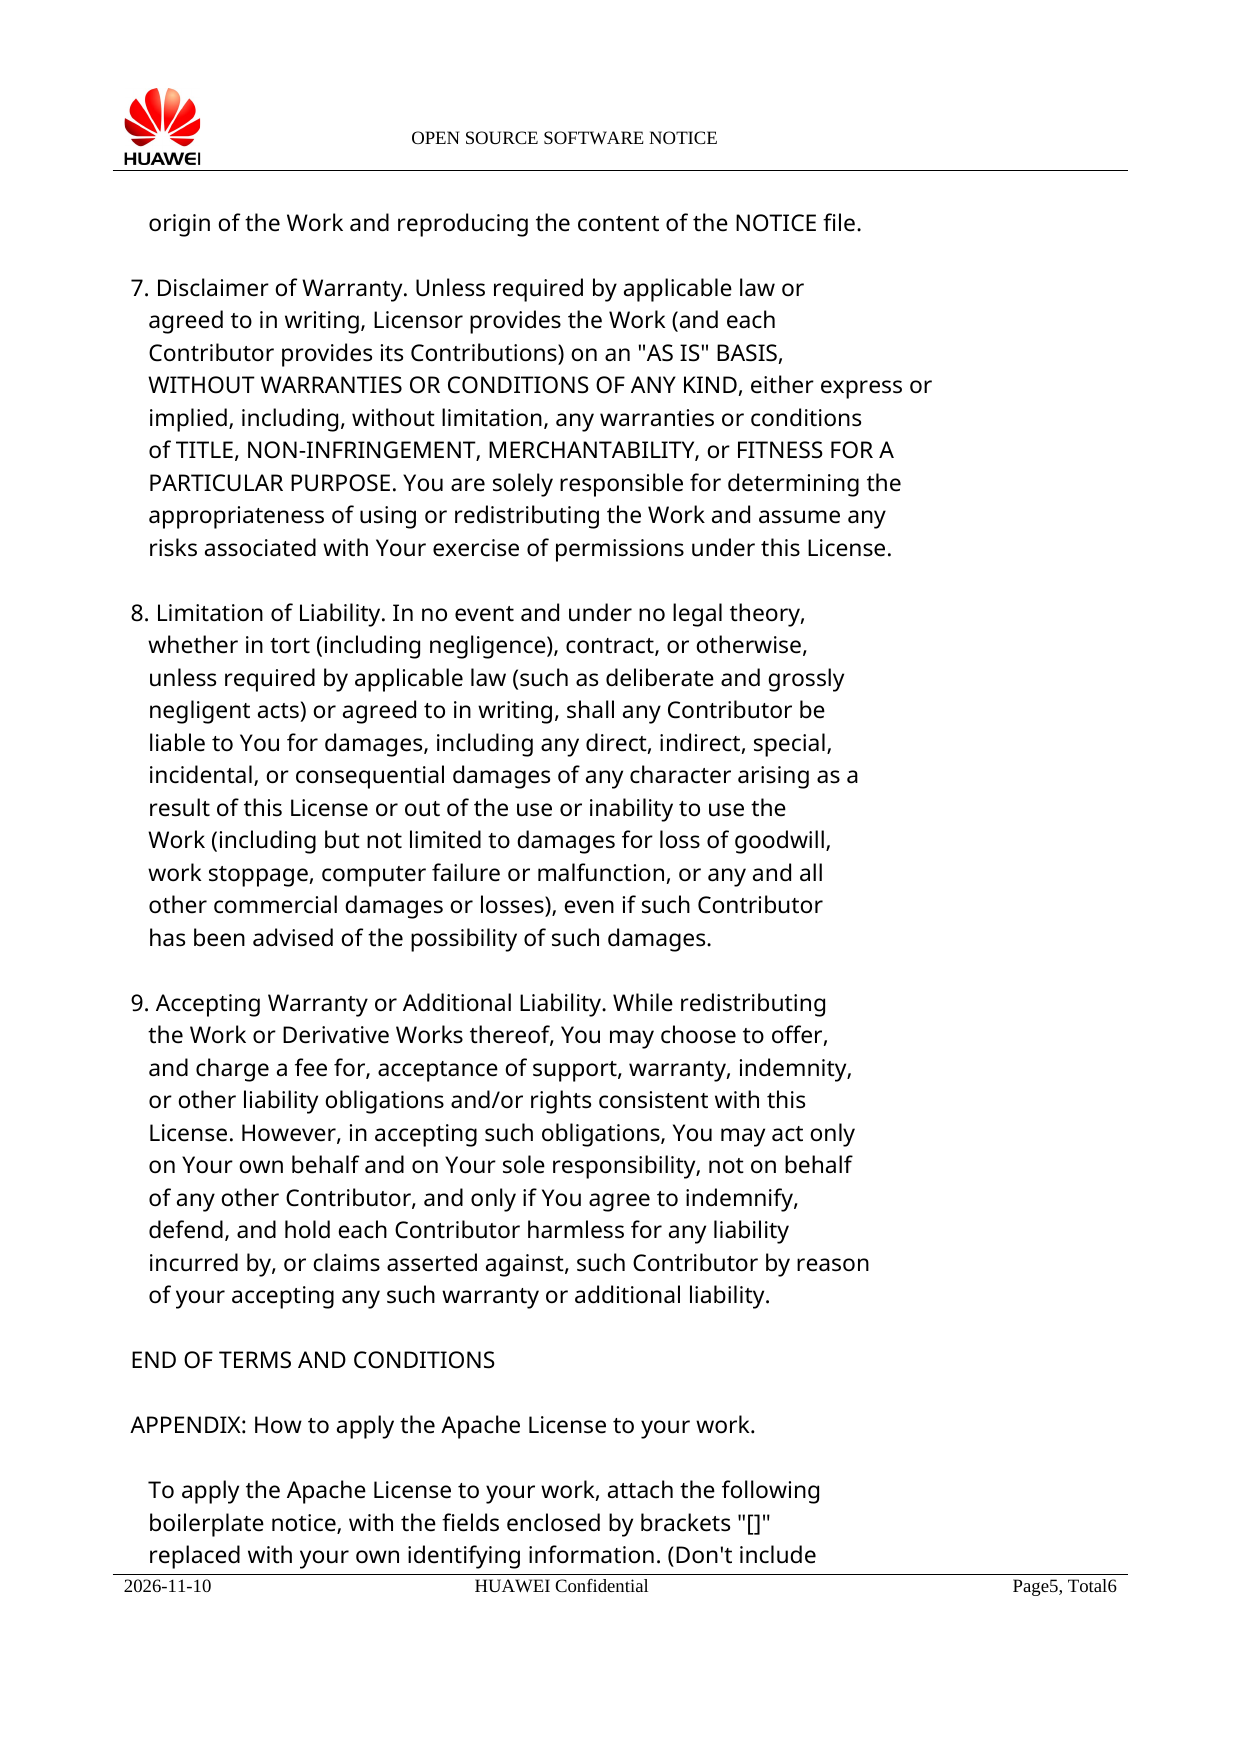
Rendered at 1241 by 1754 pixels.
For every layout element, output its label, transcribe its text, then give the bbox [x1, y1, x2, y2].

text incurred by, or claims asserted against, such Contributor by reason [112, 1246, 1128, 1279]
text 8. Limitation of Liability. In no event and under no legal theory, [112, 596, 1128, 629]
text on Your own behalf and on Your sole responsibility, not on behalf [112, 1149, 1128, 1181]
text appropriateness of using or redistributing the Work and assume any [112, 499, 1128, 531]
text incidental, or consequential damages of any character arising as a [112, 759, 1128, 791]
text origin of the Work and reproducing the content of the NOTICE file. [112, 206, 1128, 239]
text defend, and hold each Contributor harmless for any liability [112, 1214, 1128, 1246]
text WITHOUT WARRANTIES OR CONDITIONS OF ANY KIND, either express or [112, 369, 1128, 401]
text APPENDIX: How to apply the Apache License to your work. [112, 1409, 1128, 1441]
text and charge a fee for, acceptance of support, warranty, indemnity, [112, 1051, 1128, 1084]
text License. However, in accepting such obligations, You may act only [112, 1116, 1128, 1149]
text To apply the Apache License to your work, attach the following [112, 1474, 1128, 1506]
text implied, including, without limitation, any warranties or conditions [112, 401, 1128, 434]
text result of this License or out of the use or inability to use the [112, 791, 1128, 824]
text PARTICULAR PURPOSE. You are solely responsible for determining the [112, 466, 1128, 499]
text agreed to in writing, Licensor provides the Work (and each [112, 304, 1128, 336]
text liable to You for damages, including any direct, indirect, special, [112, 726, 1128, 759]
text has been advised of the possibility of such damages. [112, 921, 1128, 954]
text whether in tort (including negligence), contract, or otherwise, [112, 629, 1128, 661]
text unless required by applicable law (such as deliberate and grossly [112, 661, 1128, 694]
text work stoppage, computer failure or malfunction, or any and all [112, 856, 1128, 889]
text the Work or Derivative Works thereof, You may choose to offer, [112, 1019, 1128, 1051]
text END OF TERMS AND CONDITIONS [112, 1344, 1128, 1376]
text of your accepting any such warranty or additional liability. [112, 1279, 1128, 1311]
text replaced with your own identifying information. (Don't include [112, 1539, 1128, 1571]
text Work (including but not limited to damages for loss of goodwill, [112, 824, 1128, 856]
text negligent acts) or agreed to in writing, shall any Contributor be [112, 694, 1128, 726]
text 9. Accepting Warranty or Additional Liability. While redistributing [112, 986, 1128, 1019]
text of any other Contributor, and only if You agree to indemnify, [112, 1181, 1128, 1214]
text other commercial damages or losses), even if such Contributor [112, 889, 1128, 921]
text boilerplate notice, with the fields enclosed by brackets "[]" [112, 1506, 1128, 1539]
picture [124, 88, 201, 165]
text risks associated with Your exercise of permissions under this License. [112, 531, 1128, 564]
text of TITLE, NON-INFRINGEMENT, MERCHANTABILITY, or FITNESS FOR A [112, 434, 1128, 466]
text 7. Disclaimer of Warranty. Unless required by applicable law or [112, 271, 1128, 304]
text or other liability obligations and/or rights consistent with this [112, 1084, 1128, 1116]
text Contributor provides its Contributions) on an "AS IS" BASIS, [112, 336, 1128, 369]
